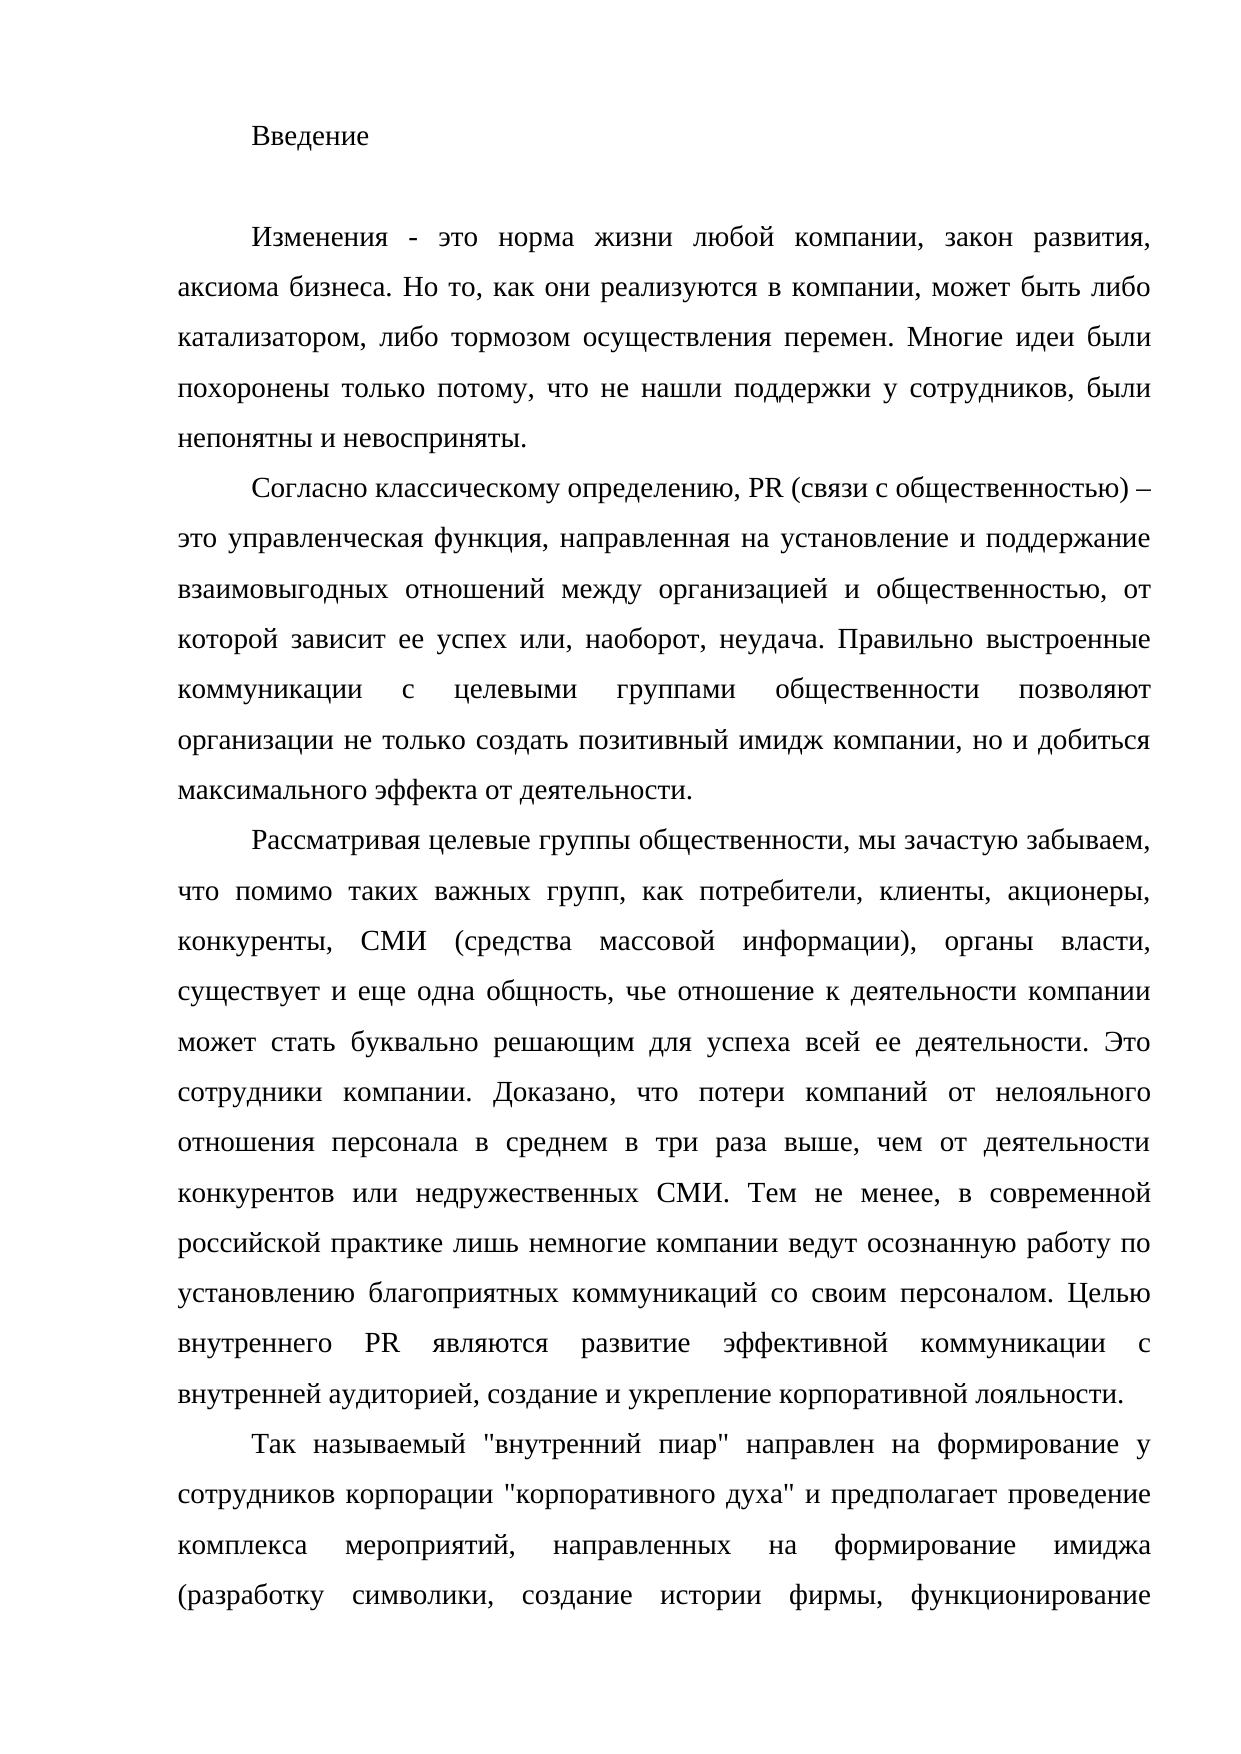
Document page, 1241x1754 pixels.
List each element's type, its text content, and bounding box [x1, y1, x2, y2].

text Рассматривая целевые группы общественности, мы зачастую забываем, что помимо таких важных групп, как потребители, клиенты, акционеры, конкуренты, СМИ (средства массовой информации), органы власти, существует и еще одна общность, чье отношение к деятельности компании может стать буквально решающим для успеха всей ее деятельности. Это сотрудники компании. Доказано, что потери компаний от нелояльного отношения персонала в среднем в три раза выше, чем от деятельности конкурентов или недружественных СМИ. Тем не менее, в современной российской практике лишь немногие компании ведут осознанную работу по установлению благоприятных коммуникаций со своим персоналом. Целью внутреннего PR являются развитие эффективной коммуникации с внутренней аудиторией, создание и укрепление корпоративной лояльности. [177, 822, 1152, 1409]
text Изменения - это норма жизни любой компании, закон развития, аксиома бизнеса. Но то, как они реализуются в компании, может быть либо катализатором, либо тормозом осуществления перемен. Многие идеи были похоронены только потому, что не нашли поддержки у сотрудников, были непонятны и невосприняты. [177, 219, 1152, 453]
text Согласно классическому определению, PR (связи с общественностью) – это управленческая функция, направленная на установление и поддержание взаимовыгодных отношений между организацией и общественностью, от которой зависит ее успех или, наоборот, неудача. Правильно выстроенные коммуникации с целевыми группами общественности позволяют организации не только создать позитивный имидж компании, но и добиться максимального эффекта от деятельности. [177, 470, 1152, 806]
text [177, 1426, 1152, 1611]
text Введение [177, 118, 1152, 152]
